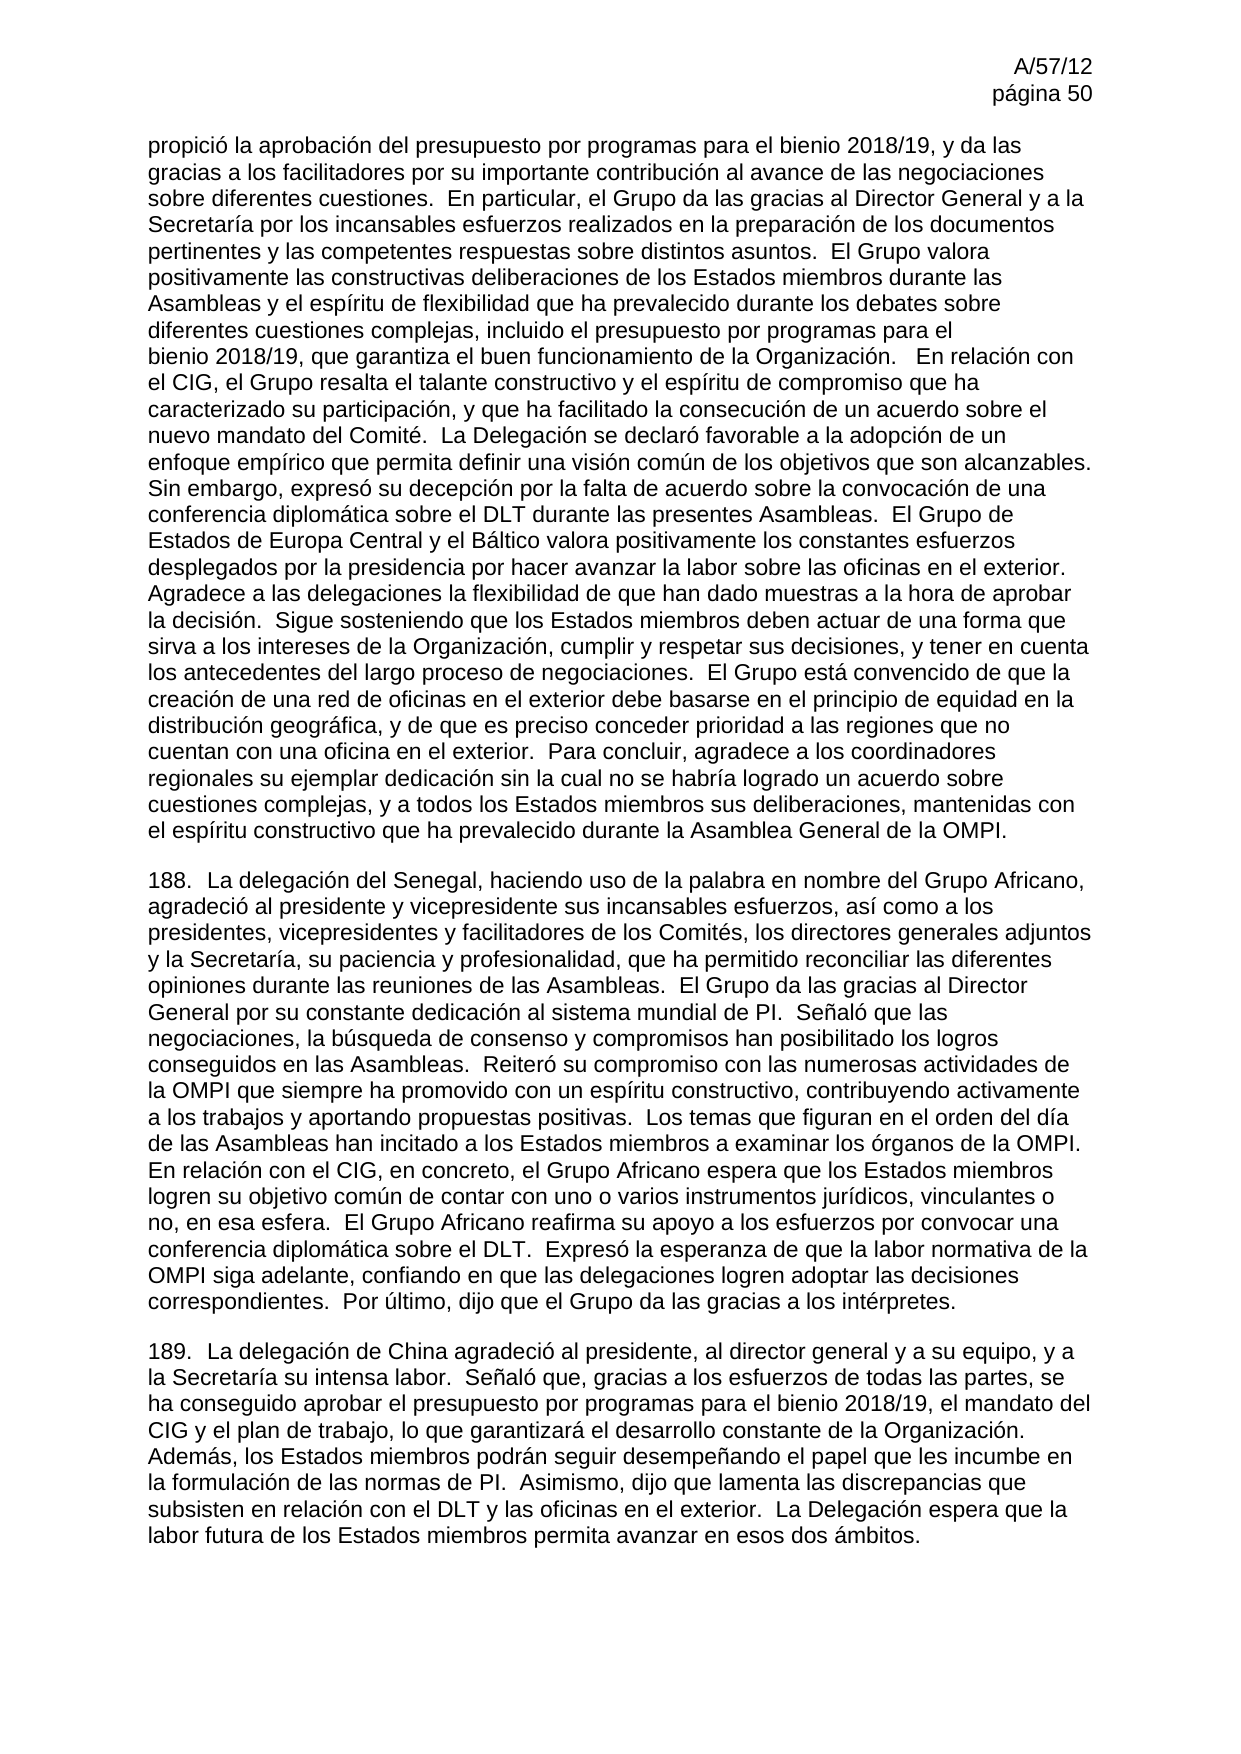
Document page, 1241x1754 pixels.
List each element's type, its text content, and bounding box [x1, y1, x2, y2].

text La delegación de China agradeció al presidente, al director general y a su equipo, y a la Secretaría su intensa labor. Señaló que, gracias a los esfuerzos de todas las partes, se ha conseguido aprobar el presupuesto por programas para el bienio 2018/19, el mandato del CIG y el plan de trabajo, lo que garantizará el desarrollo constante de la Organización. Además, los Estados miembros podrán seguir desempeñando el papel que les incumbe en la formulación de las normas de PI. Asimismo, dijo que lamenta las discrepancias que subsisten en relación con el DLT y las oficinas en el exterior. La Delegación espera que la labor futura de los Estados miembros permita avanzar en esos dos ámbitos. [148, 1338, 1092, 1548]
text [148, 132, 1092, 844]
text La delegación del Senegal, haciendo uso de la palabra en nombre del Grupo Africano, agradeció al presidente y vicepresidente sus incansables esfuerzos, así como a los presidentes, vicepresidentes y facilitadores de los Comités, los directores generales adjuntos y la Secretaría, su paciencia y profesionalidad, que ha permitido reconciliar las diferentes opiniones durante las reuniones de las Asambleas. El Grupo da las gracias al Director General por su constante dedicación al sistema mundial de PI. Señaló que las negociaciones, la búsqueda de consenso y compromisos han posibilitado los logros conseguidos en las Asambleas. Reiteró su compromiso con las numerosas actividades de la OMPI que siempre ha promovido con un espíritu constructivo, contribuyendo activamente a los trabajos y aportando propuestas positivas. Los temas que figuran en el orden del día de las Asambleas han incitado a los Estados miembros a examinar los órganos de la OMPI. En relación con el CIG, en concreto, el Grupo Africano espera que los Estados miembros logren su objetivo común de contar con uno o varios instrumentos jurídicos, vinculantes o no, en esa esfera. El Grupo Africano reafirma su apoyo a los esfuerzos por convocar una conferencia diplomática sobre el DLT. Expresó la esperanza de que la labor normativa de la OMPI siga adelante, confiando en que las delegaciones logren adoptar las decisiones correspondientes. Por último, dijo que el Grupo da las gracias a los intérpretes. [148, 867, 1092, 1315]
